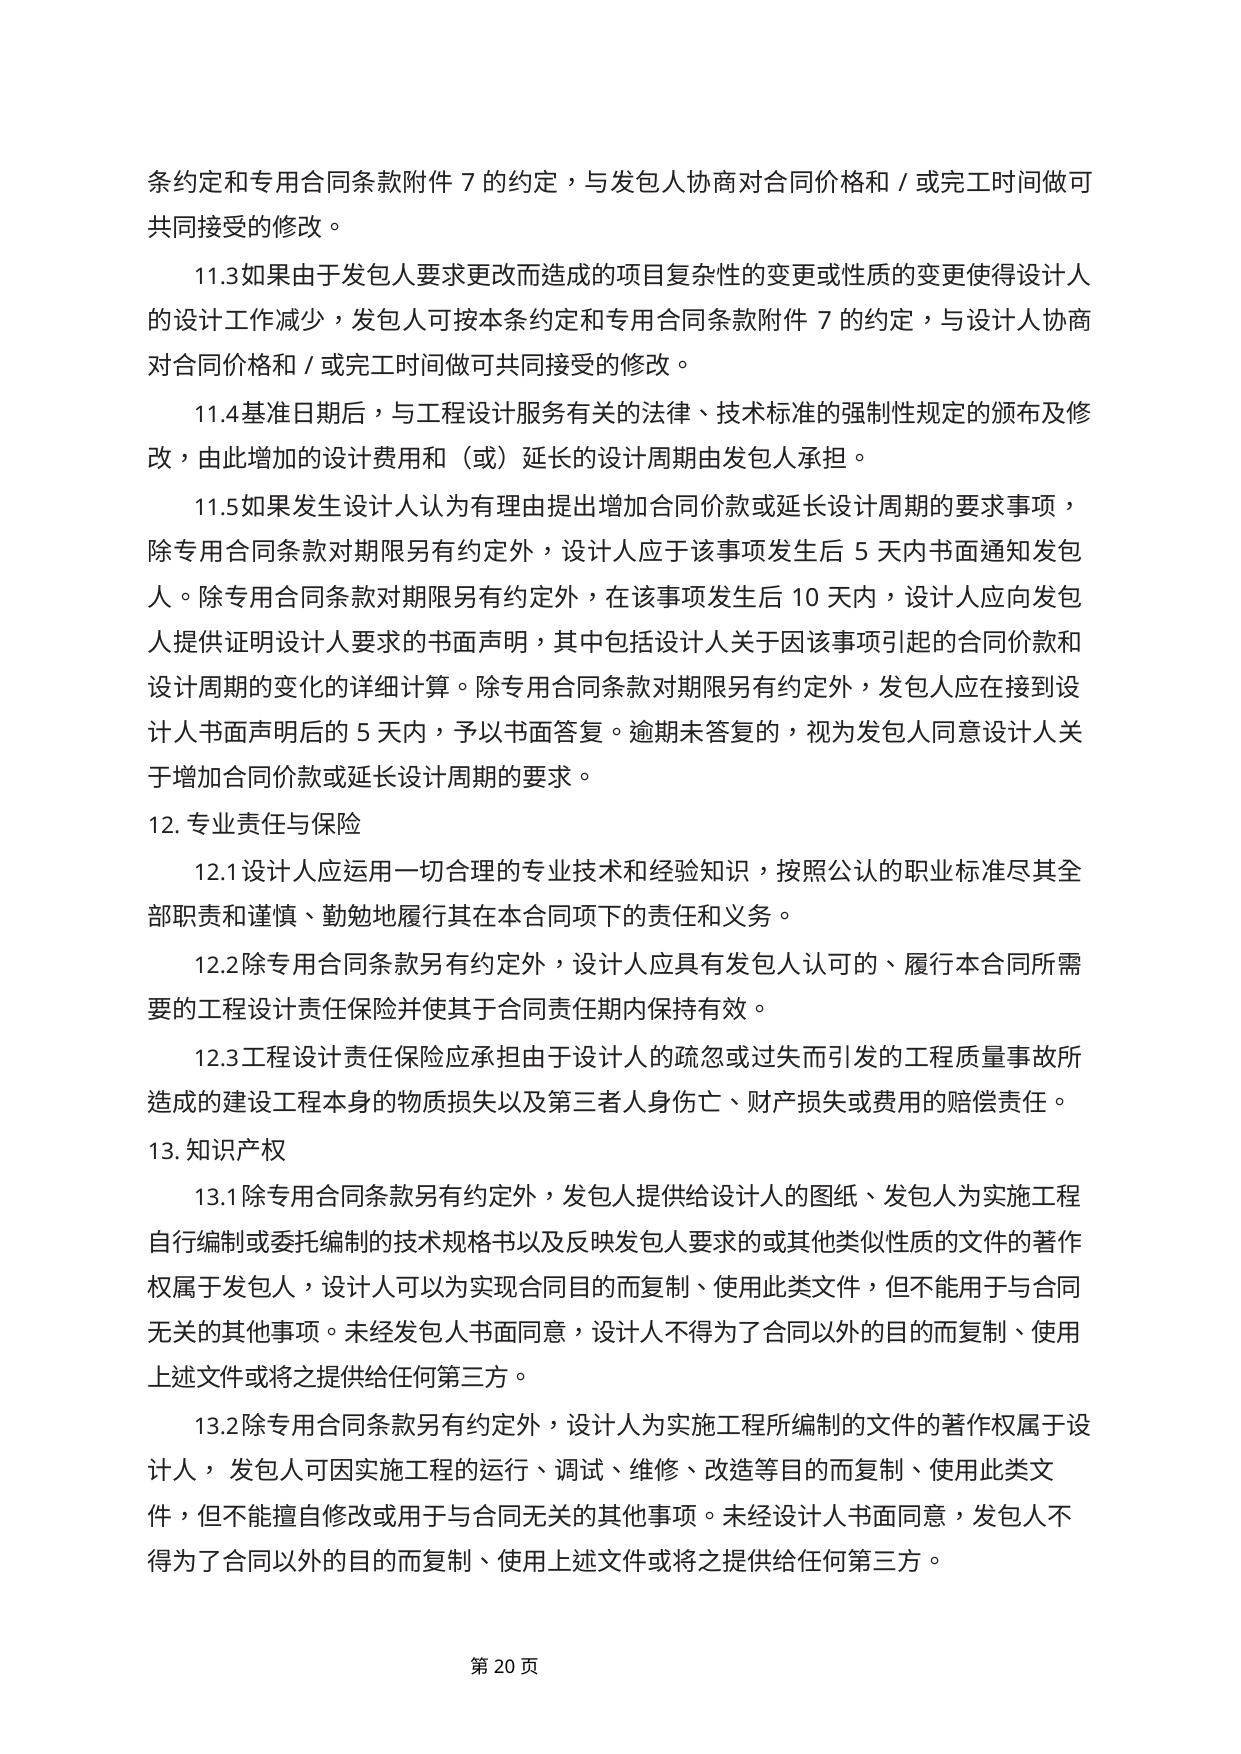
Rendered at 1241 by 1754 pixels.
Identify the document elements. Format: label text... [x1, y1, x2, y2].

list 如果由于发包人要求更改而造成的项目复杂性的变更或性质的变更使得设计人的设计工作减少，发包人可按本条约定和专用合同条款附件 7 的约定，与设计人协商对合同价格和 / 或完工时间做可共同接受的修改。 [148, 258, 1093, 382]
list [148, 164, 1093, 244]
list 除专用合同条款另有约定外，设计人应具有发包人认可的、履行本合同所需要的工程设计责任保险并使其于合同责任期内保持有效。 [148, 947, 1083, 1026]
list 工程设计责任保险应承担由于设计人的疏忽或过失而引发的工程质量事故所造成的建设工程本身的物质损失以及第三者人身伤亡、财产损失或费用的赔偿责任。 [148, 1040, 1083, 1119]
list 专业责任与保险 [148, 807, 1105, 841]
list 设计人应运用一切合理的专业技术和经验知识，按照公认的职业标准尽其全部职责和谨慎、勤勉地履行其在本合同项下的责任和义务。 [148, 854, 1083, 933]
list 除专用合同条款另有约定外，发包人提供给设计人的图纸、发包人为实施工程自行编制或委托编制的技术规格书以及反映发包人要求的或其他类似性质的文件的著作权属于发包人，设计人可以为实现合同目的而复制、使用此类文件，但不能用于与合同无关的其他事项。未经发包人书面同意，设计人不得为了合同以外的目的而复制、使用上述文件或将之提供给任何第三方。 [148, 1179, 1082, 1394]
list 基准日期后，与工程设计服务有关的法律、技术标准的强制性规定的颁布及修改，由此增加的设计费用和（或）延长的设计周期由发包人承担。 [148, 396, 1093, 475]
list 除专用合同条款另有约定外，设计人为实施工程所编制的文件的著作权属于设计人， 发包人可因实施工程的运行、调试、维修、改造等目的而复制、使用此类文件，但不能擅自修改或用于与合同无关的其他事项。未经设计人书面同意，发包人不得为了合同以外的目的而复制、使用上述文件或将之提供给任何第三方。 [148, 1408, 1094, 1577]
list 知识产权 [148, 1132, 1105, 1166]
list 如果发生设计人认为有理由提出增加合同价款或延长设计周期的要求事项，除专用合同条款对期限另有约定外，设计人应于该事项发生后 5 天内书面通知发包人。除专用合同条款对期限另有约定外，在该事项发生后 10 天内，设计人应向发包人提供证明设计人要求的书面声明，其中包括设计人关于因该事项引起的合同价款和设计周期的变化的详细计算。除专用合同条款对期限另有约定外，发包人应在接到设计人书面声明后的 5 天内，予以书面答复。逾期未答复的，视为发包人同意设计人关于增加合同价款或延长设计周期的要求。 [148, 489, 1083, 794]
